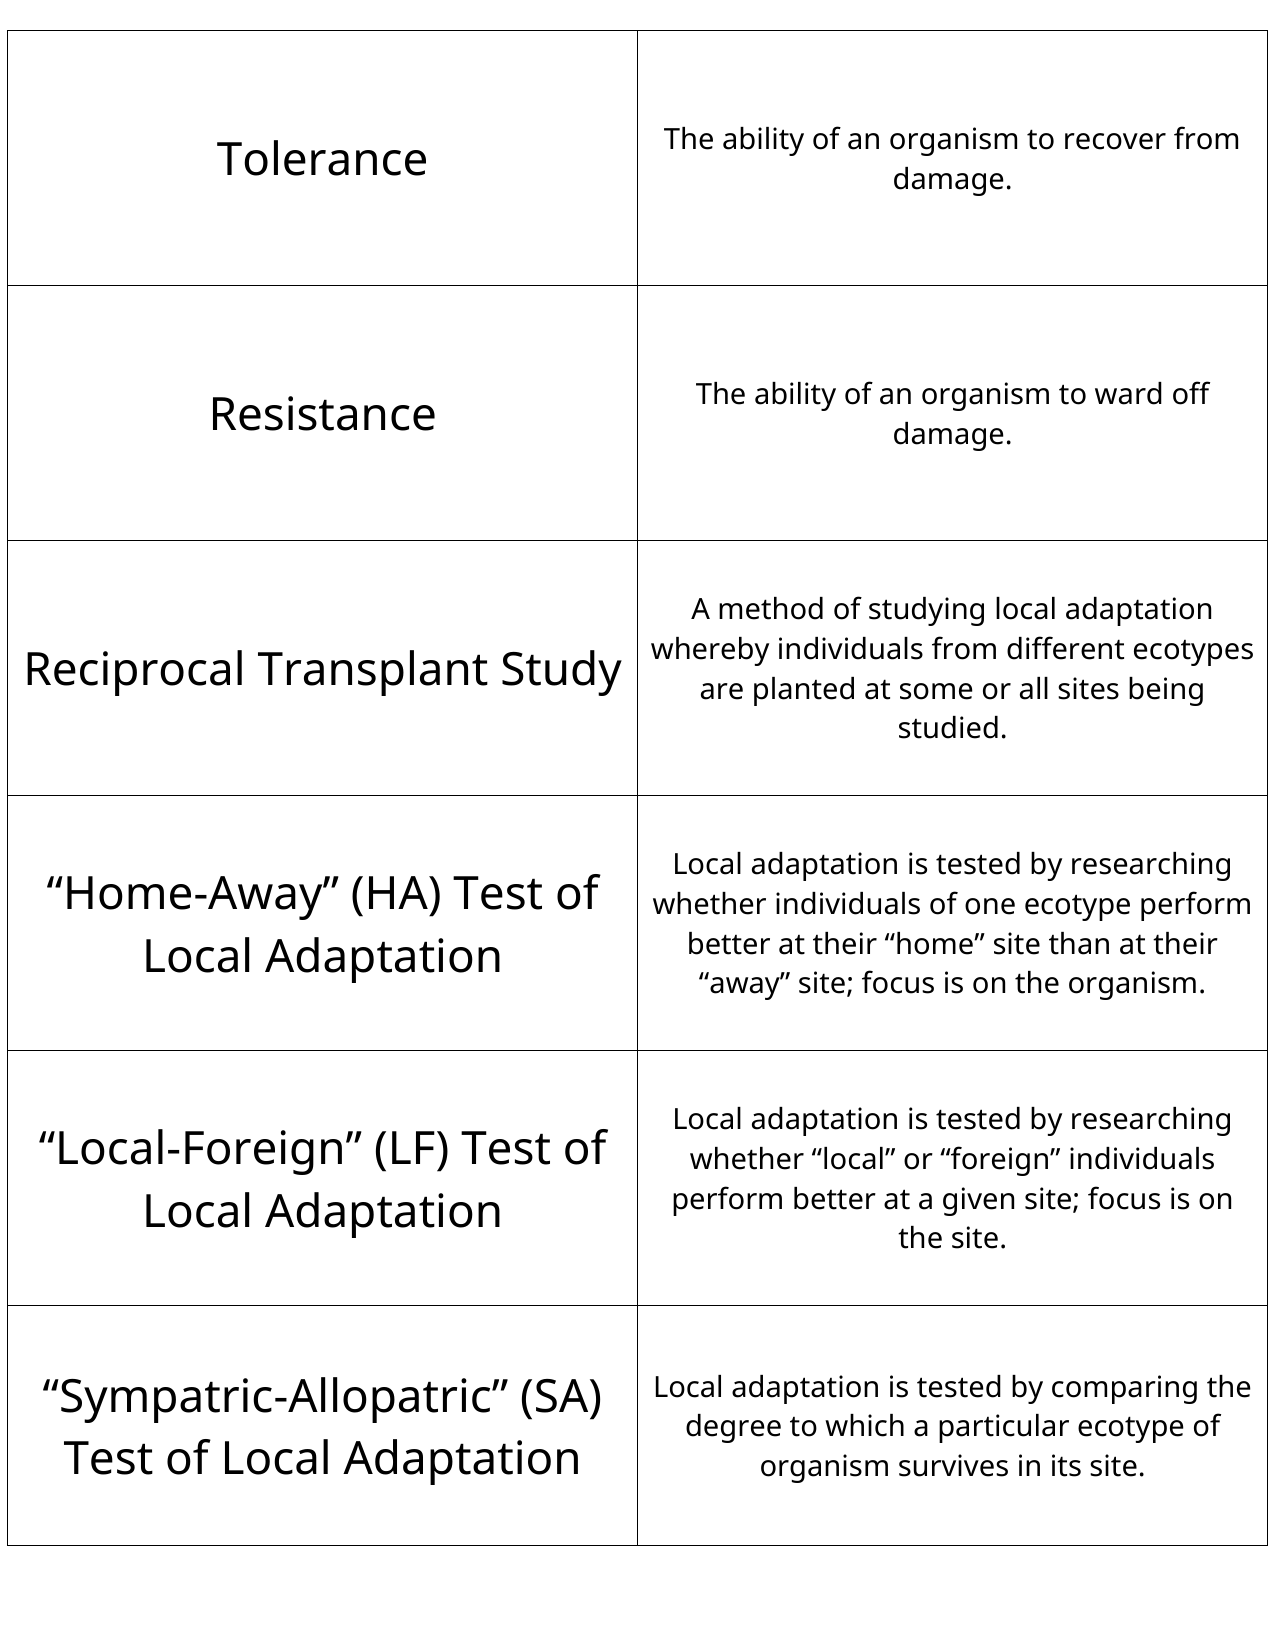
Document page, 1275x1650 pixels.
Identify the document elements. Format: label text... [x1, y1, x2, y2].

table_cell A method of studying local adaptation whereby individuals from different ecotypes are planted at some or all sites being studied. [638, 541, 1267, 795]
table_cell The ability of an organism to ward off damage. [638, 286, 1267, 540]
table_cell Local adaptation is tested by comparing the degree to which a particular ecotype of organism survives in its site. [638, 1306, 1267, 1545]
table_cell “Sympatric-Allopatric” (SA) Test of Local Adaptation [8, 1306, 637, 1545]
table_cell Local adaptation is tested by researching whether “local” or “foreign” individuals perform better at a given site; focus is on the site. [638, 1051, 1267, 1305]
table_cell “Local-Foreign” (LF) Test of Local Adaptation [8, 1051, 637, 1305]
table_cell The ability of an organism to recover from damage. [638, 31, 1267, 285]
table_cell Tolerance [8, 31, 637, 285]
table_cell Resistance [8, 286, 637, 540]
table_cell Local adaptation is tested by researching whether individuals of one ecotype perform better at their “home” site than at their “away” site; focus is on the organism. [638, 796, 1267, 1050]
table_cell Reciprocal Transplant Study [8, 541, 637, 795]
table_cell “Home-Away” (HA) Test of Local Adaptation [8, 796, 637, 1050]
